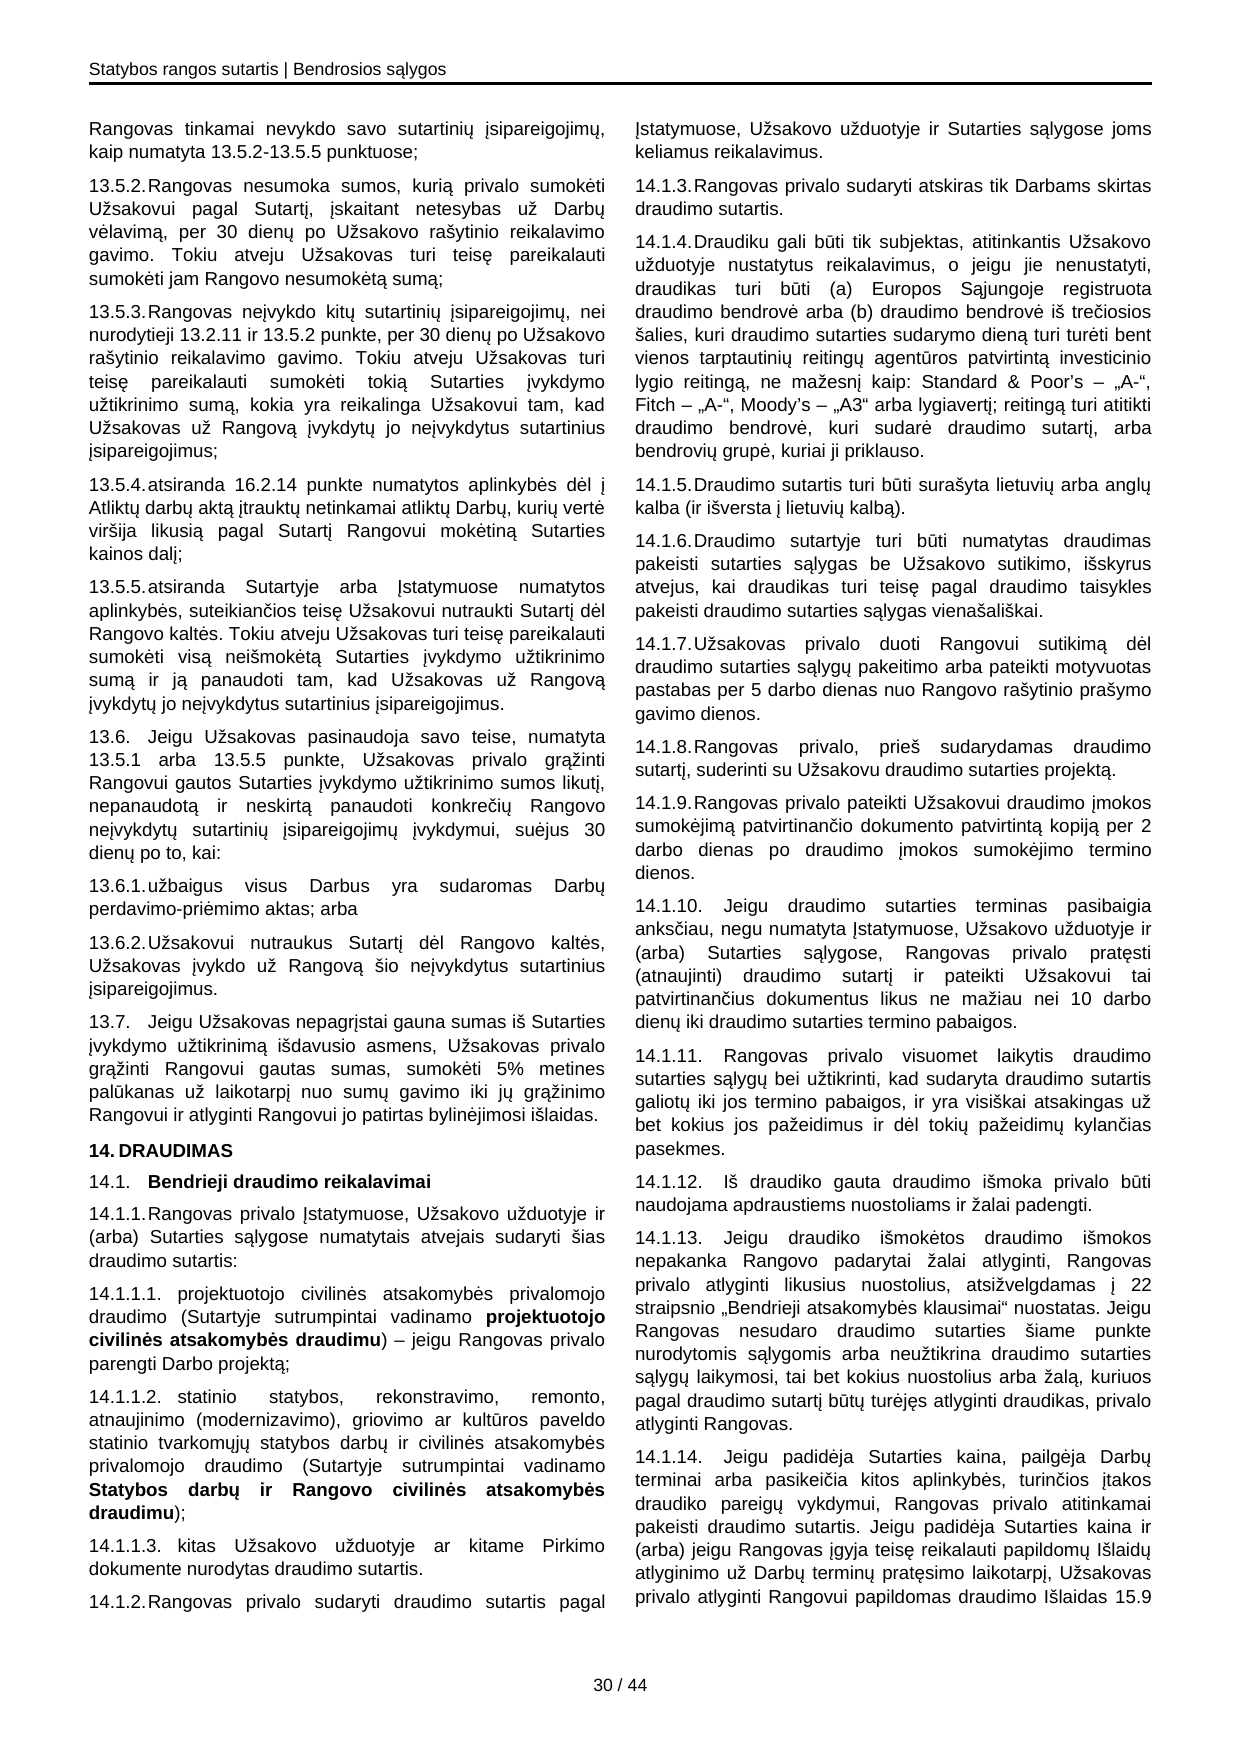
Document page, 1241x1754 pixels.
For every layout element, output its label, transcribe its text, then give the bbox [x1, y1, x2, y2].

list Jeigu Užsakovas pasinaudoja savo teise, numatyta 13.5.1 arba 13.5.5 punkte, Užsakovas privalo grąžinti Rangovui gautos Sutarties įvykdymo užtikrinimo sumos likutį, nepanaudotą ir neskirtą panaudoti konkrečių Rangovo neįvykdytų sutartinių įsipareigojimų įvykdymui, suėjus 30 dienų po to, kai: [89, 726, 605, 863]
list atsiranda 16.2.14 punkte numatytos aplinkybės dėl į Atliktų darbų aktą įtrauktų netinkamai atliktų Darbų, kurių vertė viršija likusią pagal Sutartį Rangovui mokėtiną Sutarties kainos dalį; [89, 473, 605, 564]
list Rangovas neįvykdo kitų sutartinių įsipareigojimų, nei nurodytieji 13.2.11 ir 13.5.2 punkte, per 30 dienų po Užsakovo rašytinio reikalavimo gavimo. Tokiu atveju Užsakovas turi teisę pareikalauti sumokėti tokią Sutarties įvykdymo užtikrinimo sumą, kokia yra reikalinga Užsakovui tam, kad Užsakovas už Rangovą įvykdytų jo neįvykdytus sutartinius įsipareigojimus; [89, 301, 605, 462]
list kitas Užsakovo užduotyje ar kitame Pirkimo dokumente nurodytas draudimo sutartis. [89, 1535, 605, 1580]
list Jeigu draudiko išmokėtos draudimo išmokos nepakanka Rangovo padarytai žalai atlyginti, Rangovas privalo atlyginti likusius nuostolius, atsižvelgdamas į 22 straipsnio „Bendrieji atsakomybės klausimai“ nuostatas. Jeigu Rangovas nesudaro draudimo sutarties šiame punkte nurodytomis sąlygomis arba neužtikrina draudimo sutarties sąlygų laikymosi, tai bet kokius nuostolius arba žalą, kuriuos pagal draudimo sutartį būtų turėjęs atlyginti draudikas, privalo atlyginti Rangovas. [635, 1227, 1152, 1434]
list užbaigus visus Darbus yra sudaromas Darbų perdavimo-priėmimo aktas; arba [89, 875, 605, 920]
list statinio statybos, rekonstravimo, remonto, atnaujinimo (modernizavimo), griovimo ar kultūros paveldo statinio tvarkomųjų statybos darbų ir civilinės atsakomybės privalomojo draudimo (Sutartyje sutrumpintai vadinamo Statybos darbų ir Rangovo civilinės atsakomybės draudimu); [89, 1386, 605, 1523]
list Rangovas privalo sudaryti draudimo sutartis pagal Įstatymuose, Užsakovo užduotyje ir Sutarties sąlygose joms keliamus reikalavimus. [635, 118, 1152, 163]
list Rangovas privalo pateikti Užsakovui draudimo įmokos sumokėjimą patvirtinančio dokumento patvirtintą kopiją per 2 darbo dienas po draudimo įmokos sumokėjimo termino dienos. [635, 792, 1152, 883]
list Užsakovas privalo duoti Rangovui sutikimą dėl draudimo sutarties sąlygų pakeitimo arba pateikti motyvuotas pastabas per 5 darbo dienas nuo Rangovo rašytinio prašymo gavimo dienos. [635, 633, 1152, 724]
list Draudiku gali būti tik subjektas, atitinkantis Užsakovo užduotyje nustatytus reikalavimus, o jeigu jie nenustatyti, draudikas turi būti (a) Europos Sąjungoje registruota draudimo bendrovė arba (b) draudimo bendrovė iš trečiosios šalies, kuri draudimo sutarties sudarymo dieną turi turėti bent vienos tarptautinių reitingų agentūros patvirtintą investicinio lygio reitingą, ne mažesnį kaip: Standard & Poor’s – „A-“, Fitch – „A-“, Moody’s – „A3“ arba lygiavertį; reitingą turi atitikti draudimo bendrovė, kuri sudarė draudimo sutartį, arba bendrovių grupė, kuriai ji priklauso. [635, 231, 1152, 462]
list Jeigu Užsakovas nepagrįstai gauna sumas iš Sutarties įvykdymo užtikrinimą išdavusio asmens, Užsakovas privalo grąžinti Rangovui gautas sumas, sumokėti 5% metines palūkanas už laikotarpį nuo sumų gavimo iki jų grąžinimo Rangovui ir atlyginti Rangovui jo patirtas bylinėjimosi išlaidas. [89, 1011, 605, 1126]
list Rangovas privalo visuomet laikytis draudimo sutarties sąlygų bei užtikrinti, kad sudaryta draudimo sutartis galiotų iki jos termino pabaigos, ir yra visiškai atsakingas už bet kokius jos pažeidimus ir dėl tokių pažeidimų kylančias pasekmes. [635, 1044, 1152, 1159]
list Rangovas privalo Įstatymuose, Užsakovo užduotyje ir (arba) Sutarties sąlygose numatytais atvejais sudaryti šias draudimo sutartis: [89, 1203, 605, 1271]
list atsiranda Sutartyje arba Įstatymuose numatytos aplinkybės, suteikiančios teisę Užsakovui nutraukti Sutartį dėl Rangovo kaltės. Tokiu atveju Užsakovas turi teisę pareikalauti sumokėti visą neišmokėtą Sutarties įvykdymo užtikrinimo sumą ir ją panaudoti tam, kad Užsakovas už Rangovą įvykdytų jo neįvykdytus sutartinius įsipareigojimus. [89, 576, 605, 714]
list Rangovas privalo, prieš sudarydamas draudimo sutartį, suderinti su Užsakovu draudimo sutarties projektą. [635, 736, 1152, 780]
list Draudimo sutartis turi būti surašyta lietuvių arba anglų kalba (ir išversta į lietuvių kalbą). [635, 473, 1152, 518]
subtitle Draudimas [89, 1140, 605, 1161]
list Rangovas nesumoka sumos, kurią privalo sumokėti Užsakovui pagal Sutartį, įskaitant netesybas už Darbų vėlavimą, per 30 dienų po Užsakovo rašytinio reikalavimo gavimo. Tokiu atveju Užsakovas turi teisę pareikalauti sumokėti jam Rangovo nesumokėtą sumą; [89, 174, 605, 289]
list Rangovas privalo sudaryti draudimo sutartis pagal Įstatymuose, Užsakovo užduotyje ir Sutarties sąlygose joms keliamus reikalavimus. [89, 1591, 605, 1613]
list Iš draudiko gauta draudimo išmoka privalo būti naudojama apdraustiems nuostoliams ir žalai padengti. [635, 1171, 1152, 1215]
subtitle Bendrieji draudimo reikalavimai [89, 1171, 605, 1193]
list projektuotojo civilinės atsakomybės privalomojo draudimo (Sutartyje sutrumpintai vadinamo projektuotojo civilinės atsakomybės draudimu) – jeigu Rangovas privalo parengti Darbo projektą; [89, 1283, 605, 1374]
list Jeigu draudimo sutarties terminas pasibaigia anksčiau, negu numatyta Įstatymuose, Užsakovo užduotyje ir (arba) Sutarties sąlygose, Rangovas privalo pratęsti (atnaujinti) draudimo sutartį ir pateikti Užsakovui tai patvirtinančius dokumentus likus ne mažiau nei 10 darbo dienų iki draudimo sutarties termino pabaigos. [635, 895, 1152, 1033]
list Draudimo sutartyje turi būti numatytas draudimas pakeisti sutarties sąlygas be Užsakovo sutikimo, išskyrus atvejus, kai draudikas turi teisę pagal draudimo taisykles pakeisti draudimo sutarties sąlygas vienašališkai. [635, 530, 1152, 621]
list Užsakovui nutraukus Sutartį dėl Rangovo kaltės, Užsakovas įvykdo už Rangovą šio neįvykdytus sutartinius įsipareigojimus. [89, 931, 605, 999]
list Rangovas privalo sudaryti atskiras tik Darbams skirtas draudimo sutartis. [635, 174, 1152, 219]
